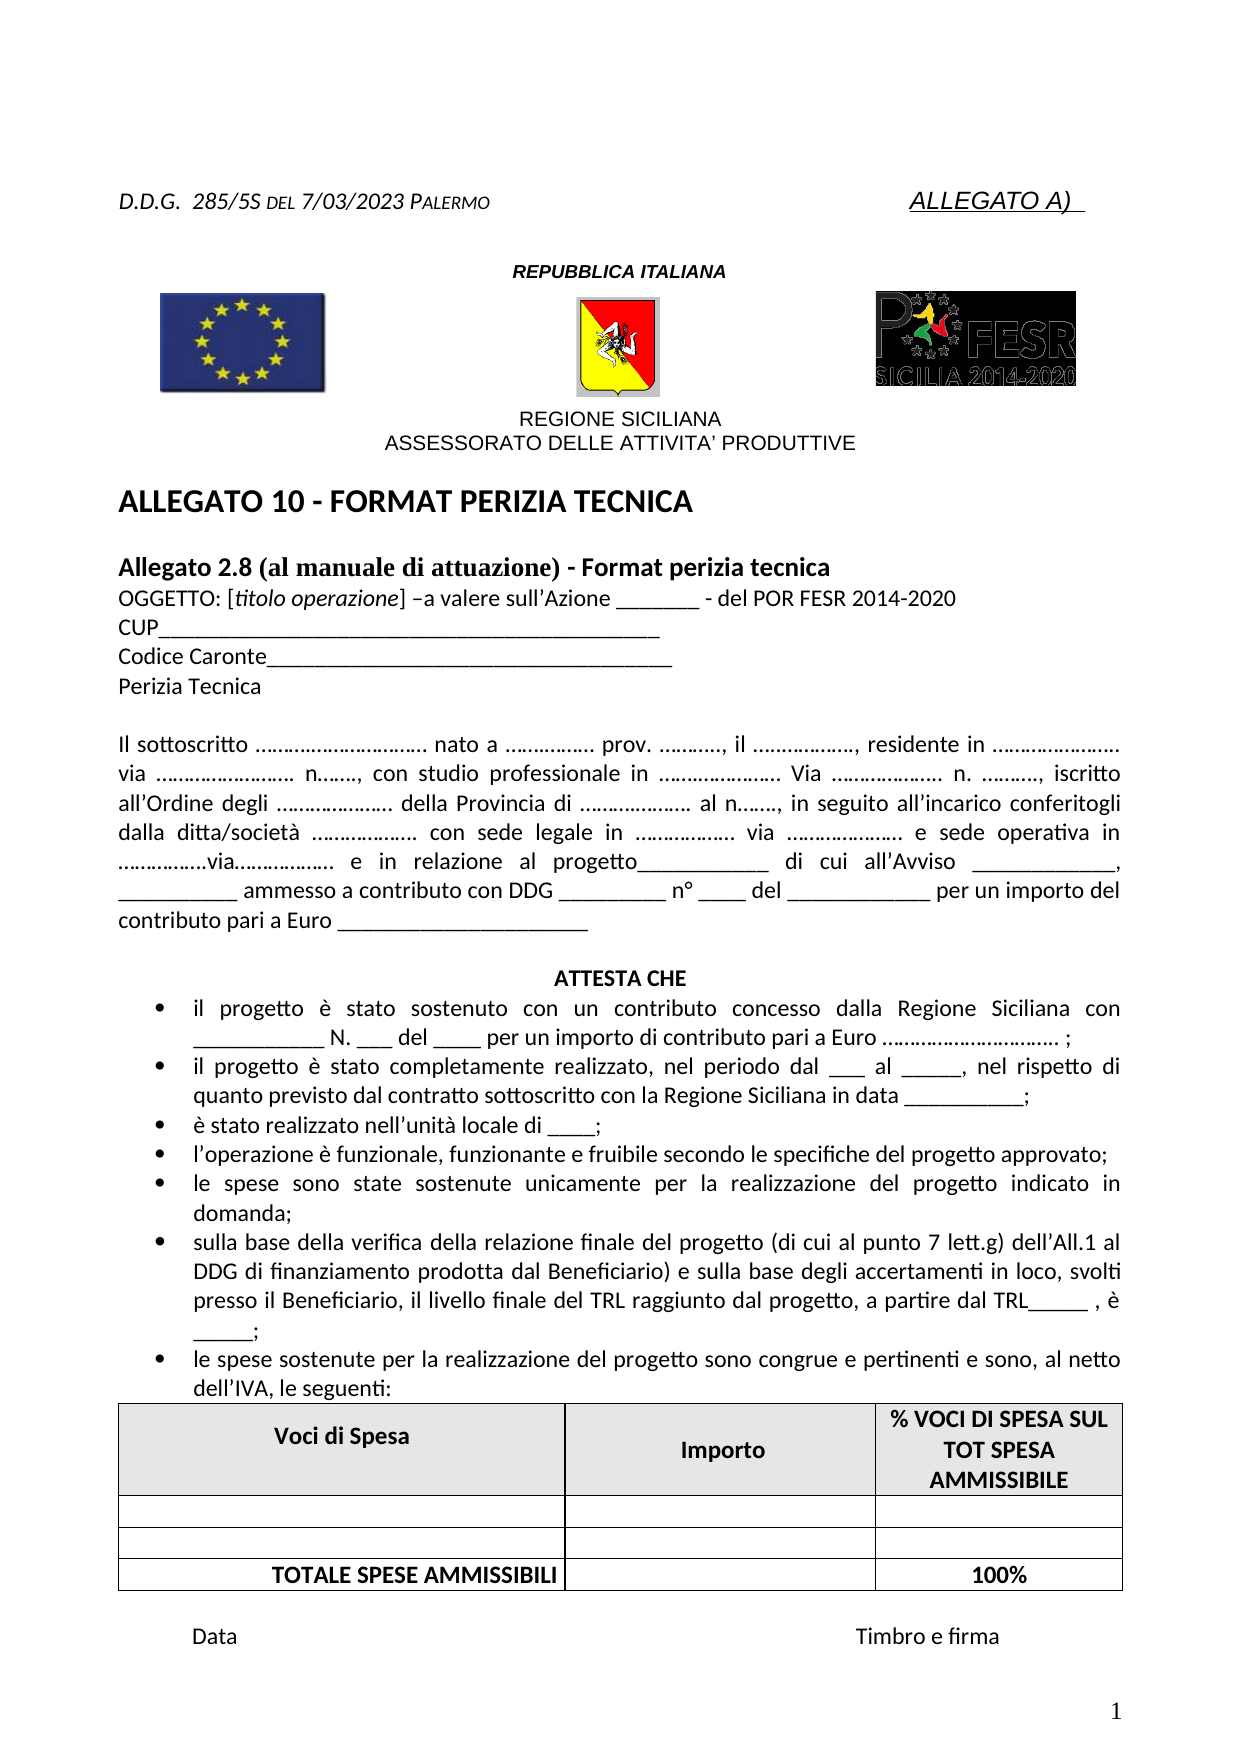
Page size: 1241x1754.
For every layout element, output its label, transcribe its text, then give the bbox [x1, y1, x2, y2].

table_cell [119, 1528, 564, 1558]
text Allegato 2.8 (al manuale di attuazione) - Format perizia tecnica [118, 550, 1122, 583]
table_cell [876, 1528, 1122, 1558]
text D.D.G. 285/5S del 7/03/2023 Palermo ALLEGATO A) [118, 186, 1122, 244]
table_header % VOCI DI SPESA SUL TOT SPESA AMMISSIBILE [876, 1404, 1122, 1495]
subtitle ALLEGATO 10 - FORMAT PERIZIA TECNICA [118, 480, 1122, 520]
text Data Timbro e firma [118, 1621, 1122, 1651]
table_header Voci di Spesa [119, 1404, 564, 1495]
table_cell [119, 1496, 564, 1527]
text Perizia Tecnica [118, 671, 1122, 700]
list è stato realizzato nell’unità locale di ____; [156, 1110, 1122, 1139]
table_cell [566, 1559, 875, 1590]
list le spese sono state sostenute unicamente per la realizzazione del progetto indicato in domanda; [156, 1168, 1122, 1227]
table_cell [876, 1496, 1122, 1527]
table_cell [566, 1528, 875, 1558]
text Codice Caronte__________________________________ [118, 641, 1122, 671]
table_cell [566, 1496, 875, 1527]
list il progetto è stato sostenuto con un contributo concesso dalla Regione Siciliana con ___________ N. ___ del ____ per un importo di contributo pari a Euro ………………………….. ; [156, 993, 1122, 1051]
text ASSESSORATO DELLE ATTIVITA’ PRODUTTIVE [118, 431, 1122, 455]
table_cell 100% [876, 1559, 1122, 1590]
list l’operazione è funzionale, funzionante e fruibile secondo le specifiche del progetto approvato; [156, 1139, 1122, 1168]
text REPUBBLICA ITALIANA [118, 261, 1122, 282]
list il progetto è stato completamente realizzato, nel periodo dal ___ al _____, nel rispetto di quanto previsto dal contratto sottoscritto con la Regione Siciliana in data __________; [156, 1051, 1122, 1110]
table_header Importo [566, 1404, 875, 1495]
text REGIONE SICILIANA [118, 407, 1122, 431]
table_cell TOTALE SPESE AMMISSIBILI [119, 1559, 564, 1590]
text CUP__________________________________________ [118, 612, 1122, 641]
list le spese sostenute per la realizzazione del progetto sono congrue e pertinenti e sono, al netto dell’IVA, le seguenti: [156, 1344, 1122, 1402]
text ATTESTA CHE [118, 963, 1122, 993]
list sulla base della verifica della relazione finale del progetto (di cui al punto 7 lett.g) dell’All.1 al DDG di finanziamento prodotta dal Beneficiario) e sulla base degli accertamenti in loco, svolti presso il Beneficiario, il livello finale del TRL raggiunto dal progetto, a partire dal TRL_____ , è _____; [156, 1227, 1122, 1344]
text OGGETTO: [titolo operazione] –a valere sull’Azione _______ - del POR FESR 2014-2020 [118, 583, 1122, 612]
text Il sottoscritto ……….………………… nato a …….……… prov. ……….., il …..…………., residente in ………………….. via ……………………. n……., con studio professionale in …….…………… Via ……………….. n. ………., iscritto all’Ordine degli ………………… della Provincia di ……….………. al n……., in seguito all’incarico conferitogli dalla ditta/società ………………. con sede legale in ……………… via ………………… e sede operativa in …………….via……………… e in relazione al progetto___________ di cui all’Avviso ____________, __________ ammesso a contributo con DDG _________ n° ____ del ____________ per un importo del contributo pari a Euro _____________________ [118, 729, 1122, 934]
